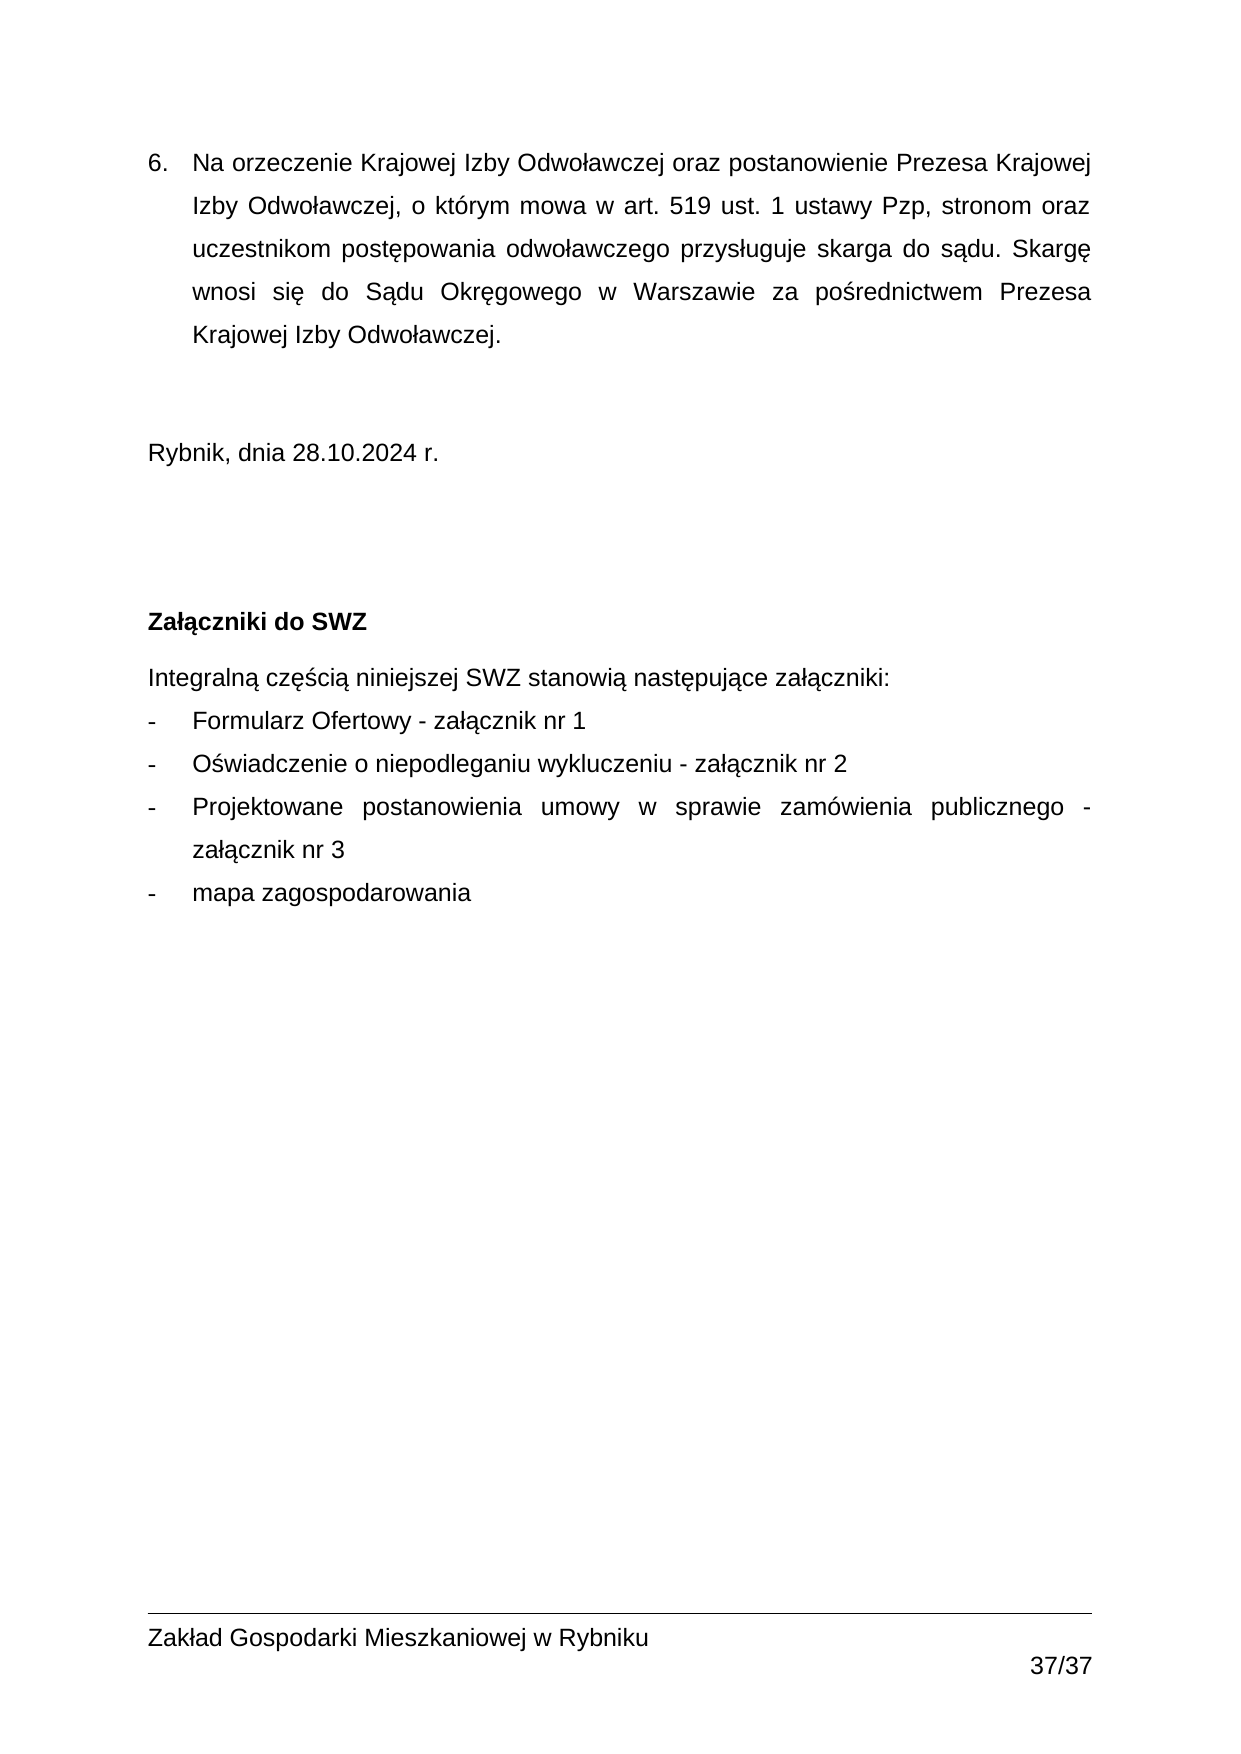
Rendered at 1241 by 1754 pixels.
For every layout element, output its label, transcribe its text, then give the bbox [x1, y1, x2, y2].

list Na orzeczenie Krajowej Izby Odwoławczej oraz postanowienie Prezesa Krajowej Izby Odwoławczej, o którym mowa w art. 519 ust. 1 ustawy Pzp, stronom oraz uczestnikom postępowania odwoławczego przysługuje skarga do sądu. Skargę wnosi się do Sądu Okręgowego w Warszawie za pośrednictwem Prezesa Krajowej Izby Odwoławczej. [148, 148, 1092, 349]
text Załączniki do SWZ [148, 606, 1092, 635]
text Rybnik, dnia 28.10.2024 r. [148, 438, 1092, 467]
list Oświadczenie o niepodleganiu wykluczeniu - załącznik nr 2 [148, 749, 1092, 778]
text Integralną częścią niniejszej SWZ stanowią następujące załączniki: [148, 662, 1092, 691]
list mapa zagospodarowania [148, 878, 1092, 907]
list Projektowane postanowienia umowy w sprawie zamówienia publicznego - załącznik nr 3 [148, 792, 1092, 864]
list Formularz Ofertowy - załącznik nr 1 [148, 706, 1092, 734]
